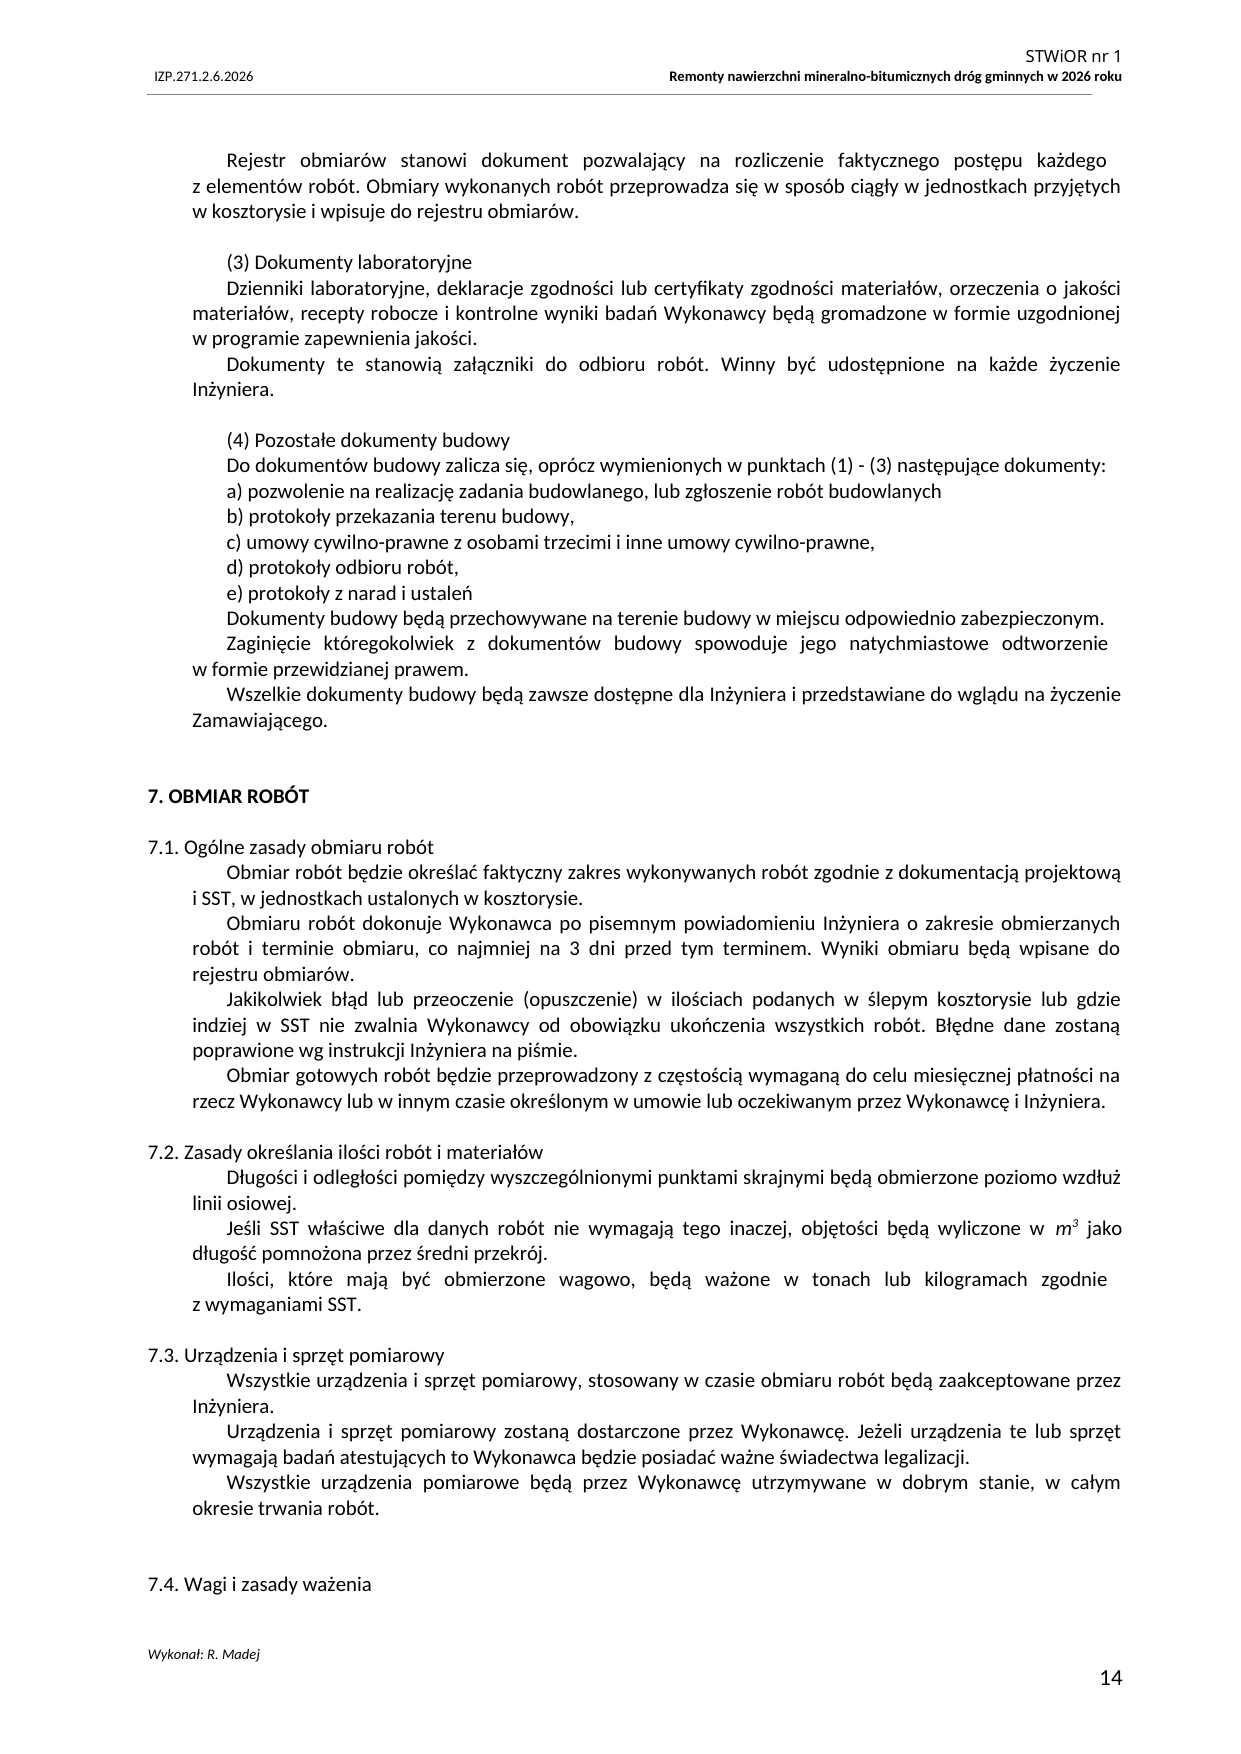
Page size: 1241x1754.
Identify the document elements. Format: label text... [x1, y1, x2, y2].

text Obmiaru robót dokonuje Wykonawca po pisemnym powiadomieniu Inżyniera o zakresie obmierzanych robót i terminie obmiaru, co najmniej na 3 dni przed tym terminem. Wyniki obmiaru będą wpisane do rejestru obmiarów. [192, 910, 1122, 986]
text Dokumenty te stanowią załączniki do odbioru robót. Winny być udostępnione na każde życzenie Inżyniera. [192, 351, 1122, 402]
text d) protokoły odbioru robót, [192, 554, 1122, 580]
text Obmiar gotowych robót będzie przeprowadzony z częstością wymaganą do celu miesięcznej płatności na rzecz Wykonawcy lub w innym czasie określonym w umowie lub oczekiwanym przez Wykonawcę i Inżyniera. [192, 1063, 1122, 1113]
text Jakikolwiek błąd lub przeoczenie (opuszczenie) w ilościach podanych w ślepym kosztorysie lub gdzie indziej w SST nie zwalnia Wykonawcy od obowiązku ukończenia wszystkich robót. Błędne dane zostaną poprawione wg instrukcji Inżyniera na piśmie. [192, 986, 1122, 1063]
text Do dokumentów budowy zalicza się, oprócz wymienionych w punktach (1) - (3) następujące dokumenty: [192, 453, 1122, 478]
text Dzienniki laboratoryjne, deklaracje zgodności lub certyfikaty zgodności materiałów, orzeczenia o jakości materiałów, recepty robocze i kontrolne wyniki badań Wykonawcy będą gromadzone w formie uzgodnionej w programie zapewnienia jakości. [192, 275, 1122, 351]
text e) protokoły z narad i ustaleń [192, 580, 1122, 605]
text Zaginięcie któregokolwiek z dokumentów budowy spowoduje jego natychmiastowe odtworzenie w formie przewidzianej prawem. [192, 631, 1122, 681]
text Długości i odległości pomiędzy wyszczególnionymi punktami skrajnymi będą obmierzone poziomo wzdłuż linii osiowej. [192, 1164, 1122, 1215]
text a) pozwolenie na realizację zadania budowlanego, lub zgłoszenie robót budowlanych [192, 478, 1122, 503]
text Wszelkie dokumenty budowy będą zawsze dostępne dla Inżyniera i przedstawiane do wglądu na życzenie Zamawiającego. [192, 681, 1122, 732]
text Ilości, które mają być obmierzone wagowo, będą ważone w tonach lub kilogramach zgodnie z wymaganiami SST. [192, 1266, 1122, 1317]
text 7.2. Zasady określania ilości robót i materiałów [148, 1139, 1122, 1164]
text 7. OBMIAR ROBÓT [148, 783, 1122, 808]
text (3) Dokumenty laboratoryjne [192, 249, 1122, 275]
text Wszystkie urządzenia pomiarowe będą przez Wykonawcę utrzymywane w dobrym stanie, w całym okresie trwania robót. [192, 1469, 1122, 1520]
text Urządzenia i sprzęt pomiarowy zostaną dostarczone przez Wykonawcę. Jeżeli urządzenia te lub sprzęt wymagają badań atestujących to Wykonawca będzie posiadać ważne świadectwa legalizacji. [192, 1418, 1122, 1469]
text c) umowy cywilno-prawne z osobami trzecimi i inne umowy cywilno-prawne, [192, 529, 1122, 554]
text b) protokoły przekazania terenu budowy, [192, 503, 1122, 529]
text (4) Pozostałe dokumenty budowy [192, 427, 1122, 453]
text Wszystkie urządzenia i sprzęt pomiarowy, stosowany w czasie obmiaru robót będą zaakceptowane przez Inżyniera. [192, 1368, 1122, 1418]
text 7.1. Ogólne zasady obmiaru robót [148, 834, 1122, 859]
text 7.3. Urządzenia i sprzęt pomiarowy [148, 1342, 1122, 1368]
text 7.4. Wagi i zasady ważenia [148, 1571, 1122, 1596]
text Jeśli SST właściwe dla danych robót nie wymagają tego inaczej, objętości będą wyliczone w m3 jako długość pomnożona przez średni przekrój. [192, 1215, 1122, 1266]
text Dokumenty budowy będą przechowywane na terenie budowy w miejscu odpowiednio zabezpieczonym. [192, 605, 1122, 631]
text Rejestr obmiarów stanowi dokument pozwalający na rozliczenie faktycznego postępu każdego z elementów robót. Obmiary wykonanych robót przeprowadza się w sposób ciągły w jednostkach przyjętych w kosztorysie i wpisuje do rejestru obmiarów. [192, 148, 1122, 224]
text Obmiar robót będzie określać faktyczny zakres wykonywanych robót zgodnie z dokumentacją projektową i SST, w jednostkach ustalonych w kosztorysie. [192, 859, 1122, 910]
